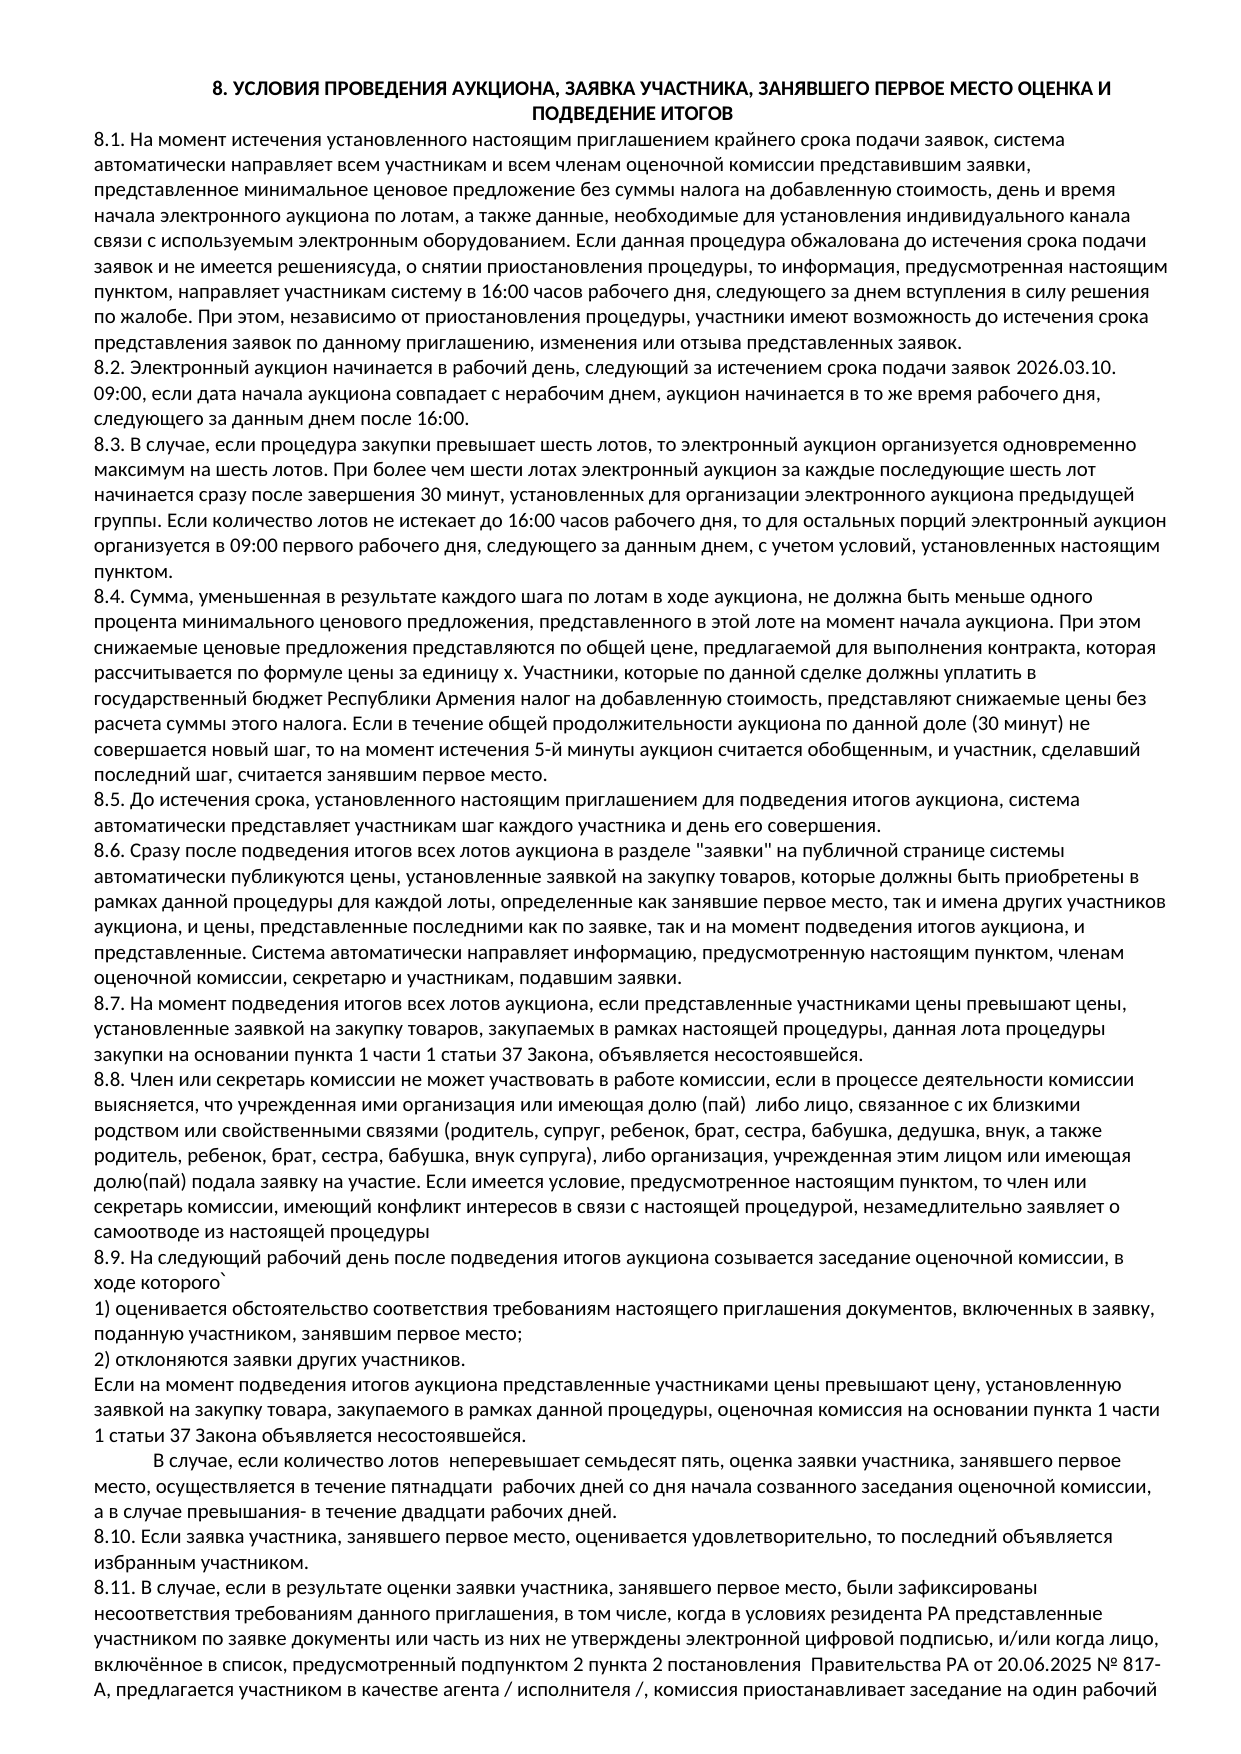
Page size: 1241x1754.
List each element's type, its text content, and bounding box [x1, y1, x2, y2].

text Если на момент подведения итогов аукциона представленные участниками цены превышают цену, установленную заявкой на закупку товара, закупаемого в рамках данной процедуры, оценочная комиссия на основании пункта 1 части 1 статьи 37 Закона объявляется несостоявшейся. [94, 1371, 1171, 1447]
text 8. УСЛОВИЯ ПРОВЕДЕНИЯ АУКЦИОНА, ЗАЯВКА УЧАСТНИКА, ЗАНЯВШЕГО ПЕРВОЕ МЕСТО ОЦЕНКА И ПОДВЕДЕНИЕ ИТОГОВ [94, 75, 1171, 126]
text 8.5. До истечения срока, установленного настоящим приглашением для подведения итогов аукциона, система автоматически представляет участникам шаг каждого участника и день его совершения. [94, 787, 1171, 837]
text 8.1. На момент истечения установленного настоящим приглашением крайнего срока подачи заявок, система автоматически направляет всем участникам и всем членам оценочной комиссии представившим заявки, представленное минимальное ценовое предложение без суммы налога на добавленную стоимость, день и время начала электронного аукциона по лотам, а также данные, необходимые для установления индивидуального канала связи с используемым электронным оборудованием. Если данная процедура обжалована до истечения срока подачи заявок и не имеется решениясуда, о снятии приостановления процедуры, то информация, предусмотренная настоящим пунктом, направляет участникам систему в 16:00 часов рабочего дня, следующего за днем вступления в силу решения по жалобе. При этом, независимо от приостановления процедуры, участники имеют возможность до истечения срока представления заявок по данному приглашению, изменения или отзыва представленных заявок. [94, 126, 1171, 354]
text В случае, если количество лотов неперевышает семьдесят пять, оценка заявки участника, занявшего первое место, осуществляется в течение пятнадцати рабочих дней со дня начала созванного заседания оценочной комиссии, а в случае превышания- в течение двадцати рабочих дней. [94, 1447, 1171, 1524]
text 8.2. Электронный аукцион начинается в рабочий день, следующий за истечением срока подачи заявок 2026.03.10. 09:00 , если дата начала аукциона совпадает с нерабочим днем, аукцион начинается в то же время рабочего дня, следующего за данным днем после 16:00. [94, 354, 1171, 431]
text 8.6. Сразу после подведения итогов всех лотов аукциона в разделе "заявки" на публичной странице системы автоматически публикуются цены, установленные заявкой на закупку товаров, которые должны быть приобретены в рамках данной процедуры для каждой лоты, определенные как занявшие первое место, так и имена других участников аукциона, и цены, представленные последними как по заявке, так и на момент подведения итогов аукциона, и представленные. Система автоматически направляет информацию, предусмотренную настоящим пунктом, членам оценочной комиссии, секретарю и участникам, подавшим заявки. [94, 837, 1171, 990]
text 1) оценивается обстоятельство соответствия требованиям настоящего приглашения документов, включенных в заявку, поданную участником, занявшим первое место; [94, 1295, 1171, 1346]
text 2) отклоняются заявки других участников. [94, 1346, 1171, 1371]
text 8.9. На следующий рабочий день после подведения итогов аукциона созывается заседание оценочной комиссии, в ходе которого՝ [94, 1244, 1171, 1295]
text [94, 1574, 1171, 1702]
text 8.10. Если заявка участника, занявшего первое место, оценивается удовлетворительно, то последний объявляется избранным участником. [94, 1524, 1171, 1574]
text 8.4. Сумма, уменьшенная в результате каждого шага по лотам в ходе аукциона, не должна быть меньше одного процента минимального ценового предложения, представленного в этой лоте на момент начала аукциона. При этом снижаемые ценовые предложения представляются по общей цене, предлагаемой для выполнения контракта, которая рассчитывается по формуле цены за единицу x. Участники, которые по данной сделке должны уплатить в государственный бюджет Республики Армения налог на добавленную стоимость, представляют снижаемые цены без расчета суммы этого налога. Если в течение общей продолжительности аукциона по данной доле (30 минут) не совершается новый шаг, то на момент истечения 5-й минуты аукцион считается обобщенным, и участник, сделавший последний шаг, считается занявшим первое место. [94, 583, 1171, 787]
text 8.7. На момент подведения итогов всех лотов аукциона, если представленные участниками цены превышают цены, установленные заявкой на закупку товаров, закупаемых в рамках настоящей процедуры, данная лота процедуры закупки на основании пункта 1 части 1 статьи 37 Закона, объявляется несостоявшейся. [94, 990, 1171, 1066]
text 8.8. Член или секретарь комиссии не может участвовать в работе комиссии, если в процессе деятельности комиссии выясняется, что учрежденная ими организация или имеющая долю (пай) либо лицо, связанное с их близкими родством или свойственными связями (родитель, супруг, ребенок, брат, сестра, бабушка, дедушка, внук, а также родитель, ребенок, брат, сестра, бабушка, внук супруга), либо организация, учрежденная этим лицом или имеющая долю(пай) подала заявку на участие. Если имеется условие, предусмотренное настоящим пунктом, то член или секретарь комиссии, имеющий конфликт интересов в связи с настоящей процедурой, незамедлительно заявляет о самоотводе из настоящей процедуры [94, 1066, 1171, 1244]
text 8.3. В случае, если процедура закупки превышает шесть лотов, то электронный аукцион организуется одновременно максимум на шесть лотов. При более чем шести лотах электронный аукцион за каждые последующие шесть лот начинается сразу после завершения 30 минут, установленных для организации электронного аукциона предыдущей группы. Если количество лотов не истекает до 16:00 часов рабочего дня, то для остальных порций электронный аукцион организуется в 09:00 первого рабочего дня, следующего за данным днем, с учетом условий, установленных настоящим пунктом. [94, 431, 1171, 583]
